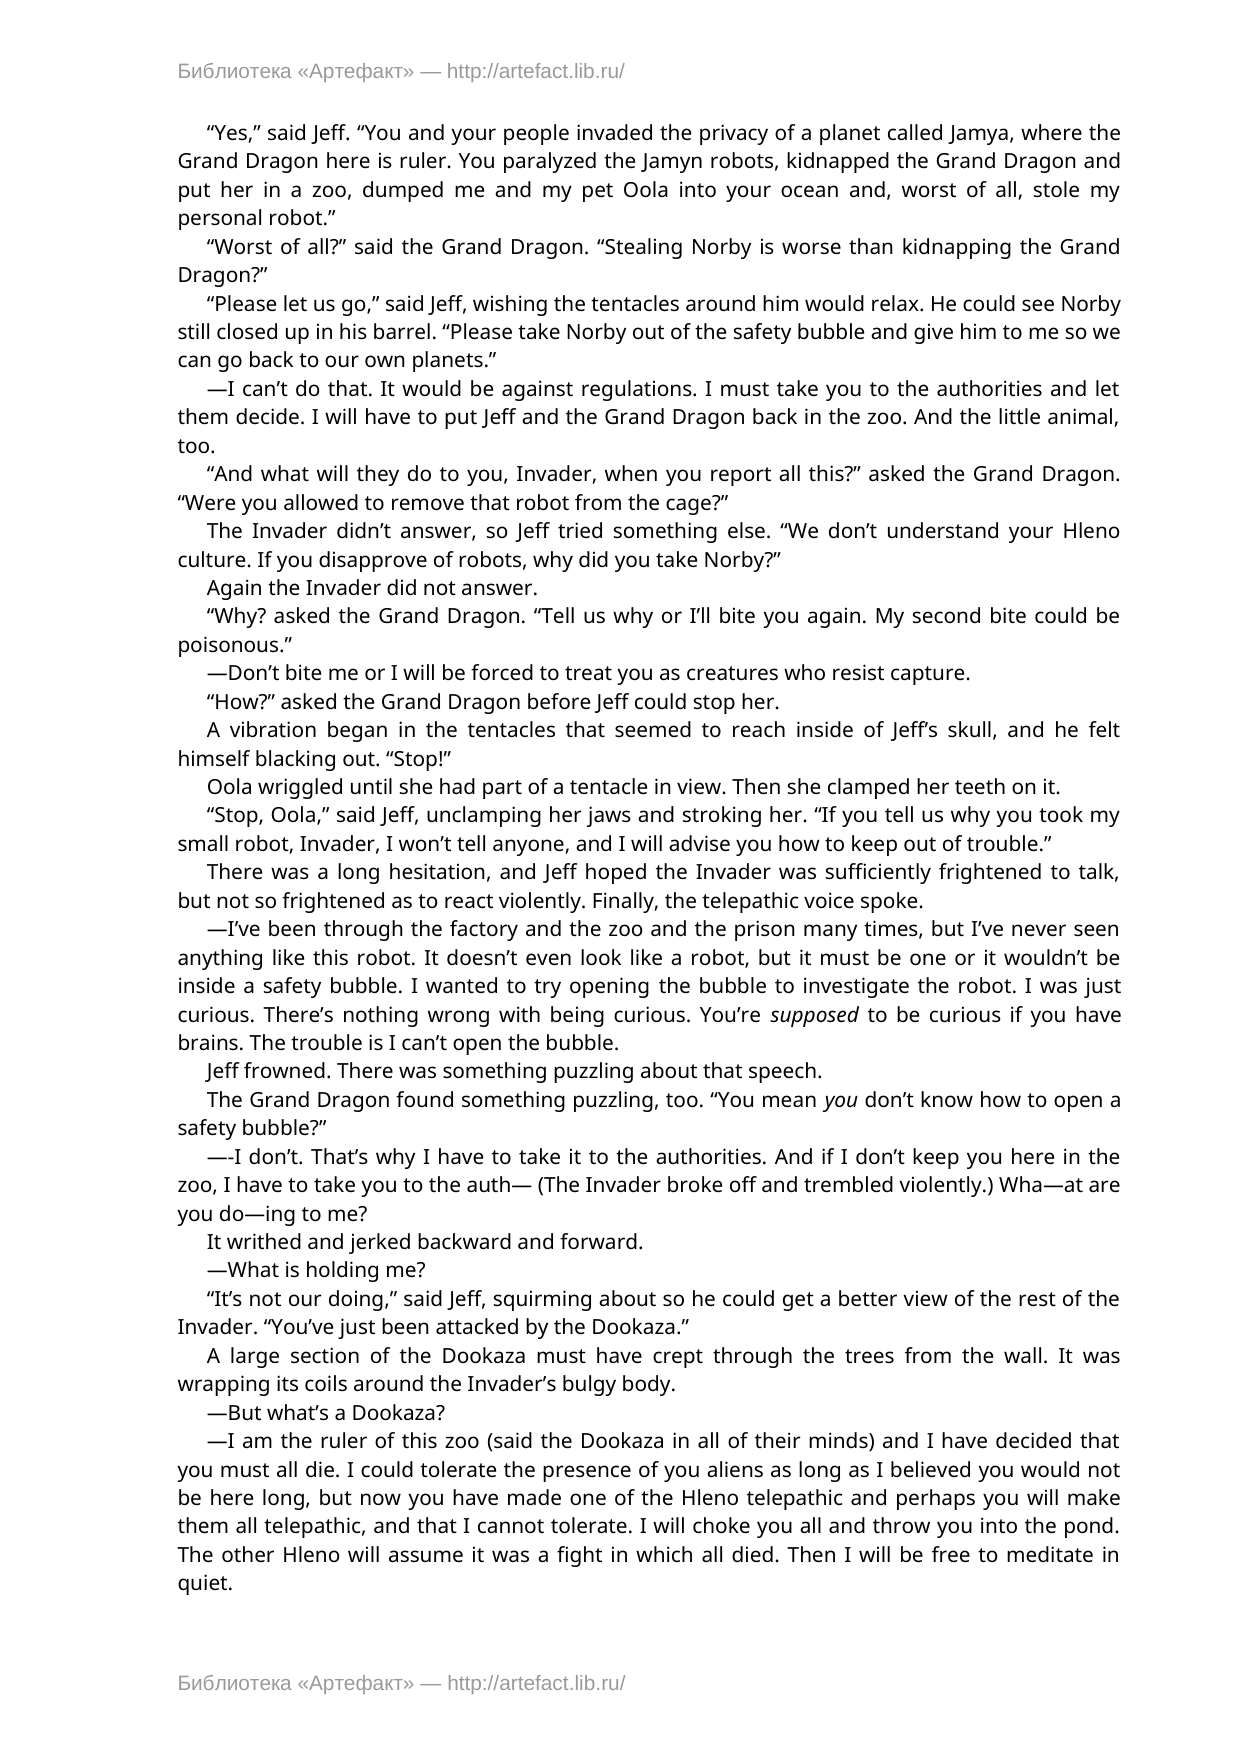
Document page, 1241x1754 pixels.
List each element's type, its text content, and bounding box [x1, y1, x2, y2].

text Again the Invader did not answer. [177, 573, 1122, 602]
text A large section of the Dookaza must have crept through the trees from the wall. It was wrapping its coils around the Invader’s bulgy body. [177, 1341, 1122, 1398]
text “Stop, Oola,” said Jeff, unclamping her jaws and stroking her. “If you tell us why you took my small robot, Invader, I won’t tell anyone, and I will advise you how to keep out of trouble.” [177, 801, 1122, 857]
text “And what will they do to you, Invader, when you report all this?” asked the Grand Dragon. “Were you allowed to remove that robot from the cage?” [177, 459, 1122, 516]
text The Grand Dragon found something puzzling, too. “You mean you don’t know how to open a safety bubble?” [177, 1085, 1122, 1142]
text —What is holding me? [177, 1256, 1122, 1284]
text “Please let us go,” said Jeff, wishing the tentacles around him would relax. He could see Norby still closed up in his barrel. “Please take Norby out of the safety bubble and give him to me so we can go back to our own planets.” [177, 289, 1122, 374]
text “Why? asked the Grand Dragon. “Tell us why or I’ll bite you again. My second bite could be poisonous.” [177, 602, 1122, 658]
text Jeff frowned. There was something puzzling about that speech. [177, 1057, 1122, 1085]
text Oola wriggled until she had part of a tentacle in view. Then she clamped her teeth on it. [177, 772, 1122, 801]
text —-I don’t. That’s why I have to take it to the authorities. And if I don’t keep you here in the zoo, I have to take you to the auth— (The Invader broke off and trembled violently.) Wha—at are you do—ing to me? [177, 1142, 1122, 1227]
text “Worst of all?” said the Grand Dragon. “Stealing Norby is worse than kidnapping the Grand Dragon?” [177, 232, 1122, 289]
text —Don’t bite me or I will be forced to treat you as creatures who resist capture. [177, 658, 1122, 687]
text —I am the ruler of this zoo (said the Dookaza in all of their minds) and I have decided that you must all die. I could tolerate the presence of you aliens as long as I believed you would not be here long, but now you have made one of the Hleno telepathic and perhaps you will make them all telepathic, and that I cannot tolerate. I will choke you all and throw you into the pond. The other Hleno will assume it was a fight in which all died. Then I will be free to meditate in quiet. [177, 1426, 1122, 1597]
text It writhed and jerked backward and forward. [177, 1227, 1122, 1256]
text A vibration began in the tentacles that seemed to reach inside of Jeff’s skull, and he felt himself blacking out. “Stop!” [177, 715, 1122, 772]
text “Yes,” said Jeff. “You and your people invaded the privacy of a planet called Jamya, where the Grand Dragon here is ruler. You paralyzed the Jamyn robots, kidnapped the Grand Dragon and put her in a zoo, dumped me and my pet Oola into your ocean and, worst of all, stole my personal robot.” [177, 118, 1122, 232]
text The Invader didn’t answer, so Jeff tried something else. “We don’t understand your Hleno culture. If you disapprove of robots, why did you take Norby?” [177, 516, 1122, 573]
text “It’s not our doing,” said Jeff, squirming about so he could get a better view of the rest of the Invader. “You’ve just been attacked by the Dookaza.” [177, 1284, 1122, 1341]
text “How?” asked the Grand Dragon before Jeff could stop her. [177, 687, 1122, 715]
text —But what’s a Dookaza? [177, 1398, 1122, 1426]
text —I’ve been through the factory and the zoo and the prison many times, but I’ve never seen anything like this robot. It doesn’t even look like a robot, but it must be one or it wouldn’t be inside a safety bubble. I wanted to try opening the bubble to investigate the robot. I was just curious. There’s nothing wrong with being curious. You’re supposed to be curious if you have brains. The trouble is I can’t open the bubble. [177, 914, 1122, 1057]
text —I can’t do that. It would be against regulations. I must take you to the authorities and let them decide. I will have to put Jeff and the Grand Dragon back in the zoo. And the little animal, too. [177, 374, 1122, 459]
text There was a long hesitation, and Jeff hoped the Invader was sufficiently frightened to talk, but not so frightened as to react violently. Finally, the telepathic voice spoke. [177, 857, 1122, 914]
